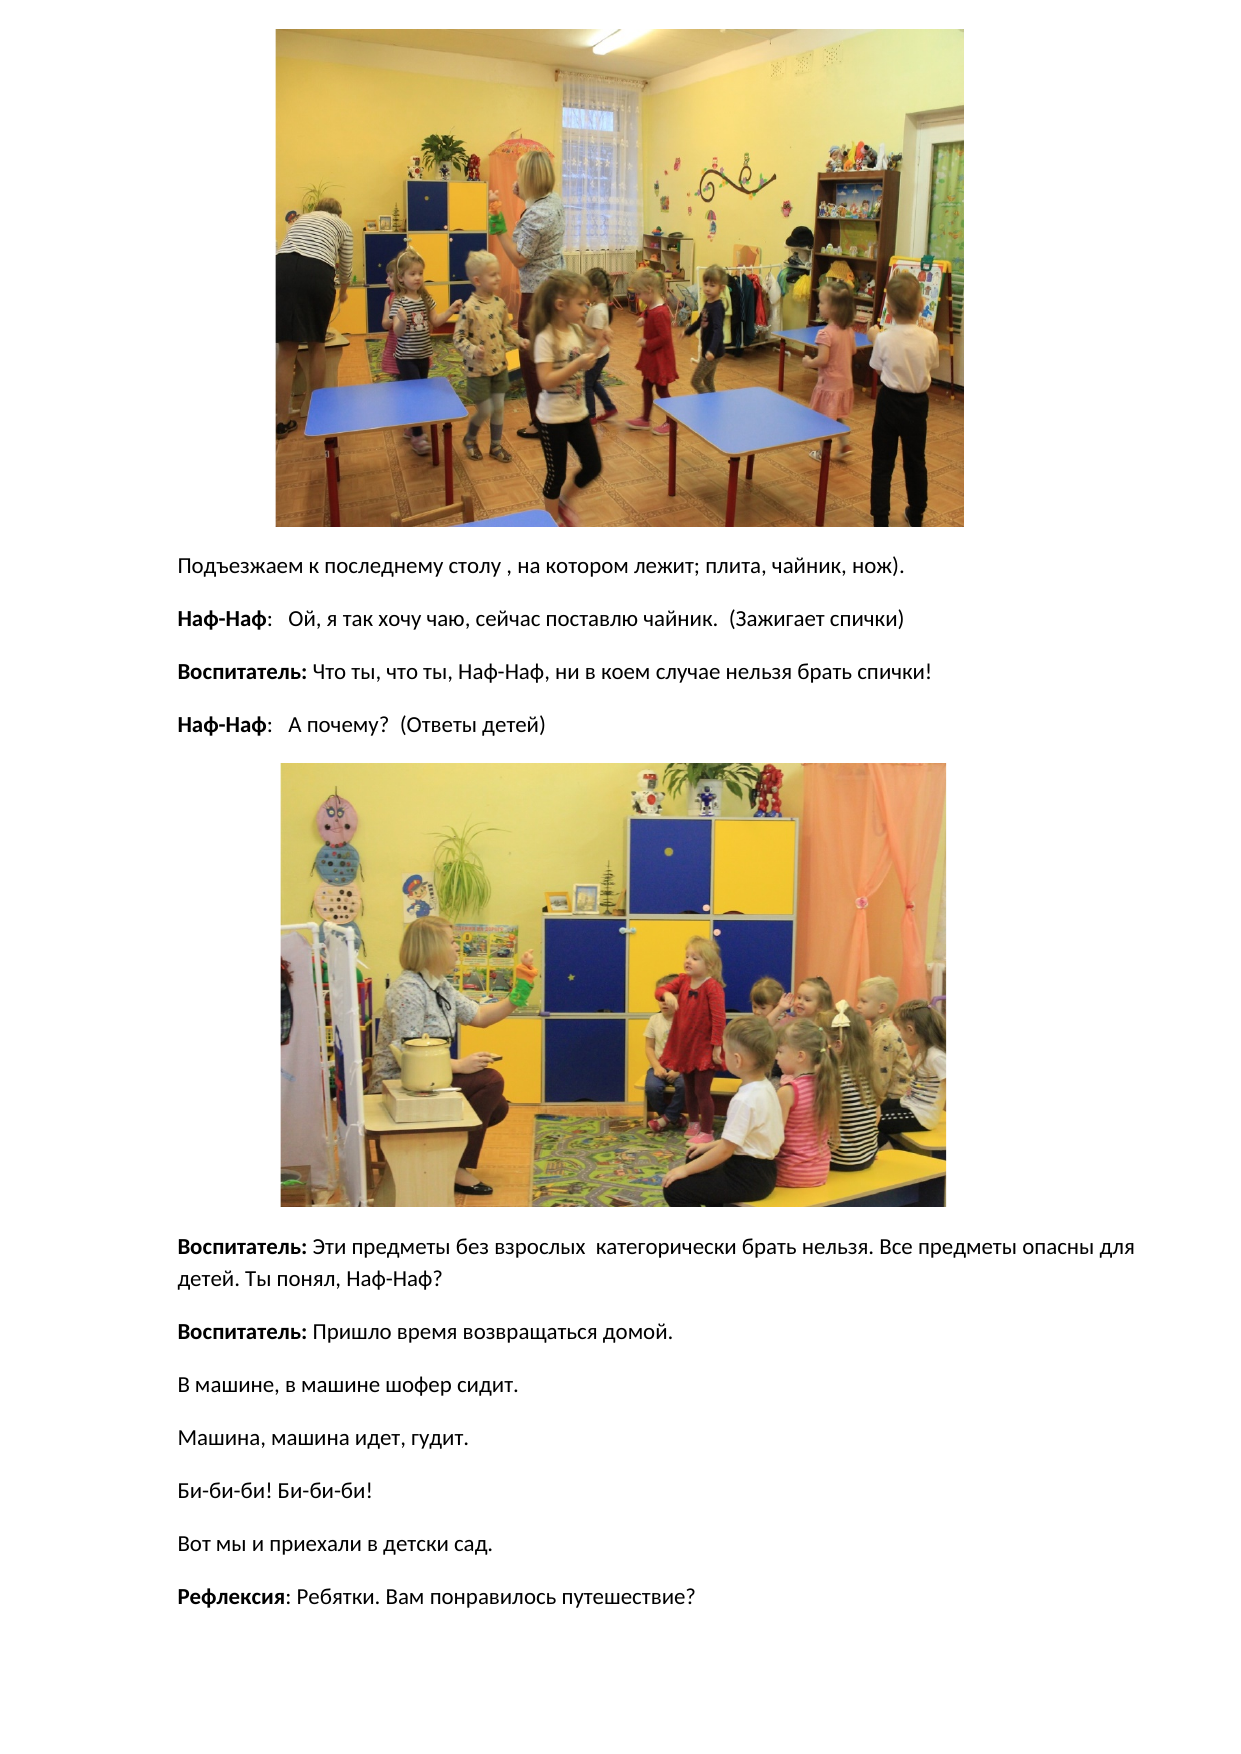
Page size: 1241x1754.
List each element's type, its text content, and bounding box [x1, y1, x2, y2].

text Воспитатель: Пришло время возвращаться домой. [177, 1317, 1152, 1345]
picture [275, 29, 964, 527]
text Воспитатель: Эти предметы без взрослых категорически брать нельзя. Все предметы опасны для детей. Ты понял, Наф-Наф? [177, 1232, 1152, 1292]
text Подъезжаем к последнему столу , на котором лежит; плита, чайник, нож). [177, 551, 1152, 579]
picture [280, 763, 947, 1207]
text В машине, в машине шофер сидит. [177, 1370, 1152, 1398]
text Наф-Наф: Ой, я так хочу чаю, сейчас поставлю чайник. (Зажигает спички) [177, 604, 1152, 632]
text Вот мы и приехали в детски сад. [177, 1529, 1152, 1557]
text Воспитатель: Что ты, что ты, Наф-Наф, ни в коем случае нельзя брать спички! [177, 657, 1152, 686]
text Рефлексия: Ребятки. Вам понравилось путешествие? [177, 1582, 1152, 1610]
text Наф-Наф: А почему? (Ответы детей) [177, 711, 1152, 738]
text Би-би-би! Би-би-би! [177, 1476, 1152, 1504]
text Машина, машина идет, гудит. [177, 1423, 1152, 1451]
